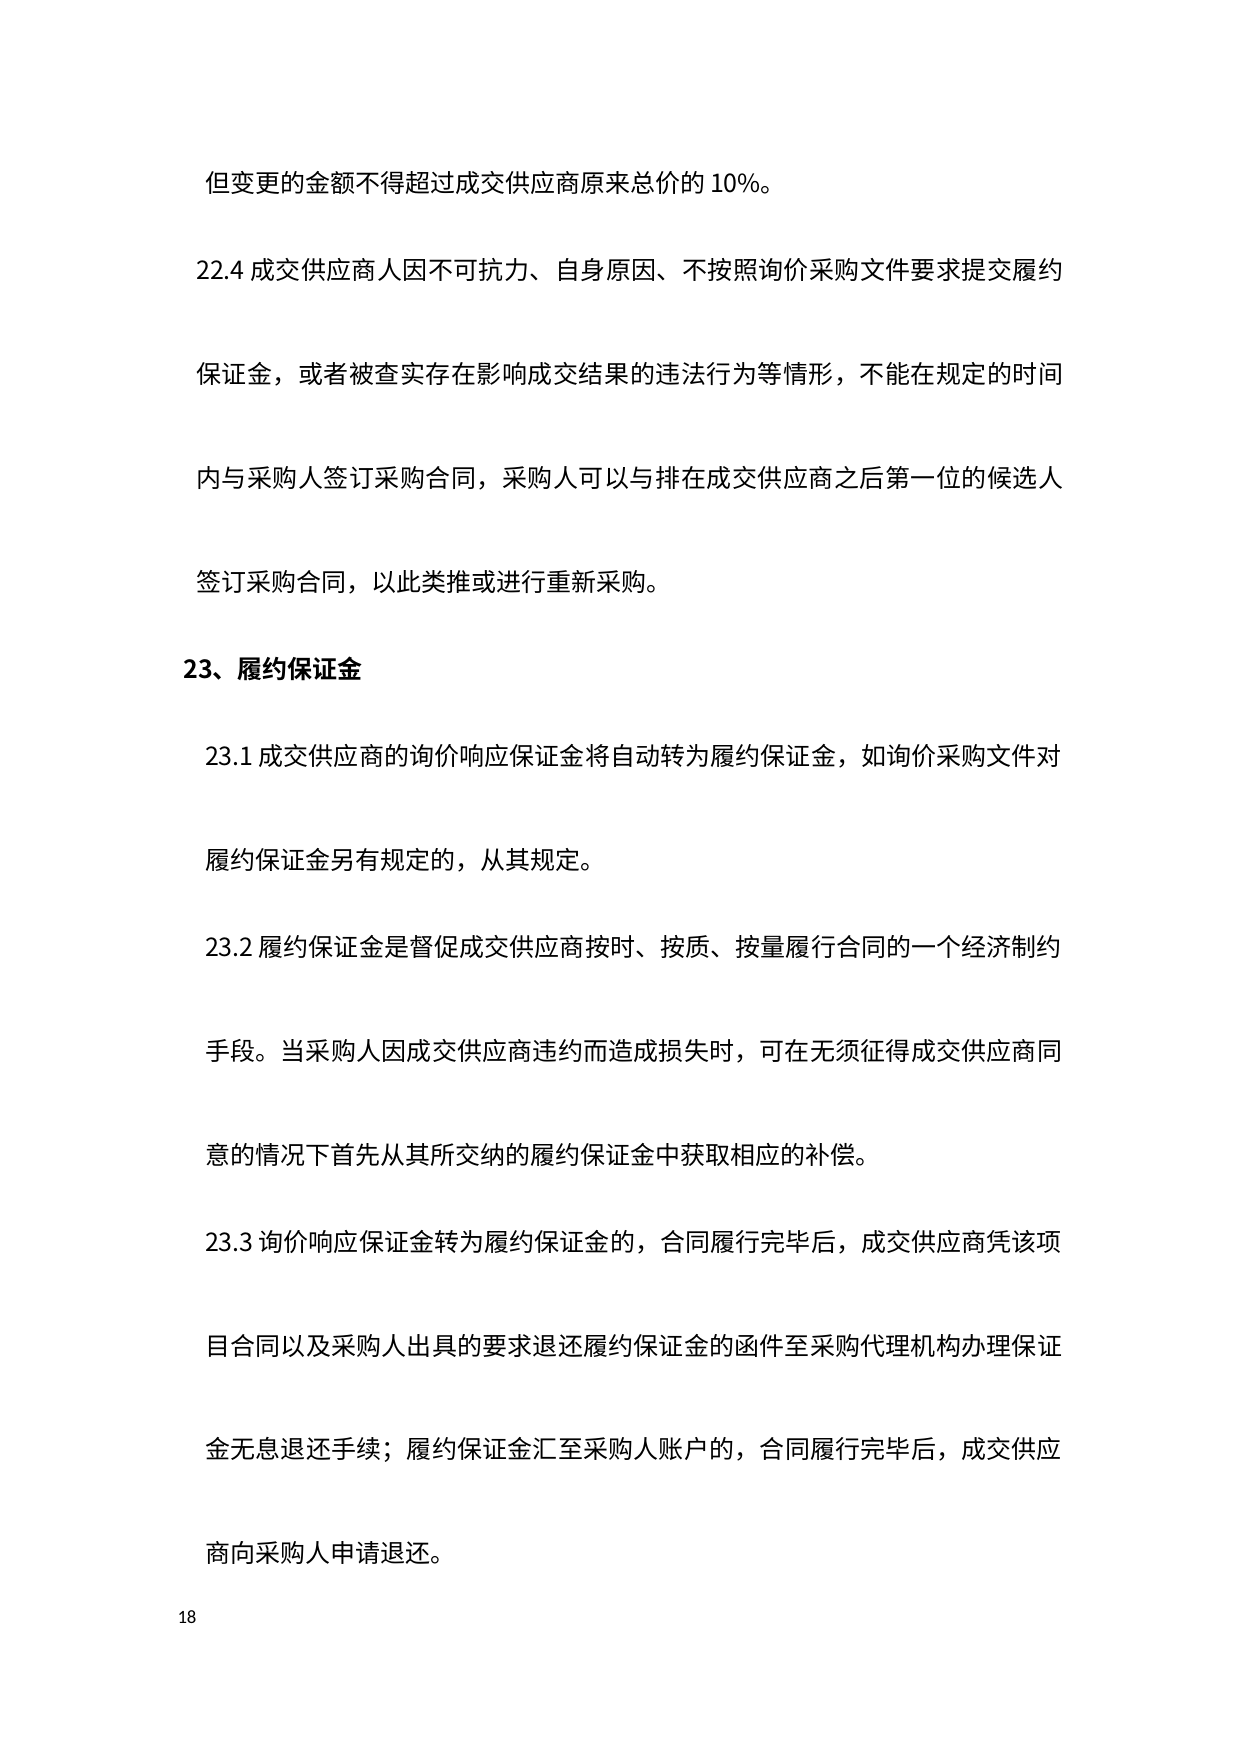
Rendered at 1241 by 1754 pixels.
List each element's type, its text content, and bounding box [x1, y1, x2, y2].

text 23、履约保证金 [183, 633, 1063, 702]
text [205, 147, 1063, 216]
text 22.4成交供应商人因不可抗力、自身原因、不按照询价采购文件要求提交履约保证金，或者被查实存在影响成交结果的违法行为等情形，不能在规定的时间内与采购人签订采购合同，采购人可以与排在成交供应商之后第一位的候选人签订采购合同，以此类推或进行重新采购。 [196, 234, 1063, 615]
text 23.2履约保证金是督促成交供应商按时、按质、按量履行合同的一个经济制约手段。当采购人因成交供应商违约而造成损失时，可在无须征得成交供应商同意的情况下首先从其所交纳的履约保证金中获取相应的补偿。 [205, 911, 1063, 1188]
text 23.1成交供应商的询价响应保证金将自动转为履约保证金，如询价采购文件对履约保证金另有规定的，从其规定。 [205, 720, 1063, 893]
text 23.3询价响应保证金转为履约保证金的，合同履行完毕后，成交供应商凭该项目合同以及采购人出具的要求退还履约保证金的函件至采购代理机构办理保证金无息退还手续；履约保证金汇至采购人账户的，合同履行完毕后，成交供应商向采购人申请退还。 [205, 1206, 1063, 1586]
